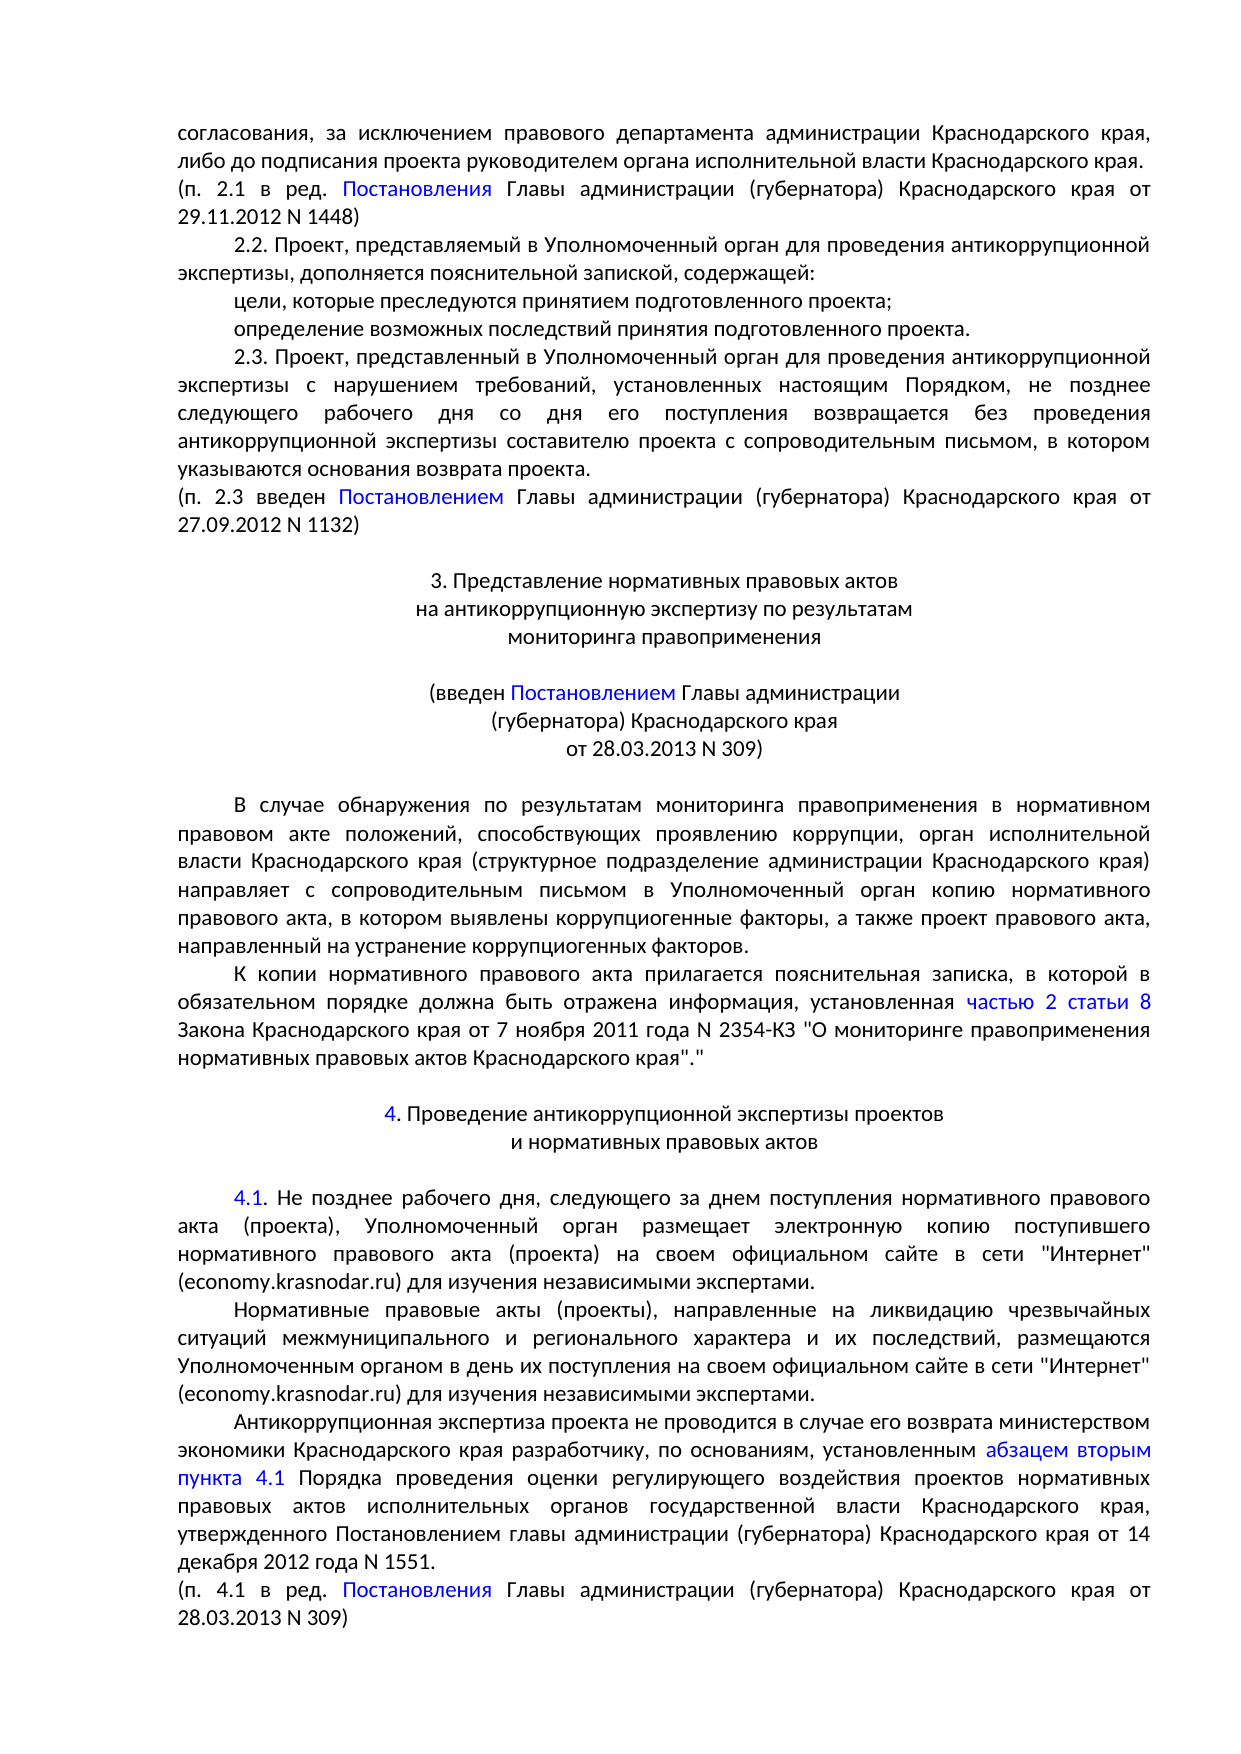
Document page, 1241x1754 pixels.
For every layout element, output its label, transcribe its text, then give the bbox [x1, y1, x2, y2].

text 3. Представление нормативных правовых актов [177, 566, 1152, 594]
text (губернатора) Краснодарского края [177, 707, 1152, 734]
text Нормативные правовые акты (проекты), направленные на ликвидацию чрезвычайных ситуаций межмуниципального и регионального характера и их последствий, размещаются Уполномоченным органом в день их поступления на своем официальном сайте в сети "Интернет" (economy.krasnodar.ru) для изучения независимыми экспертами. [177, 1295, 1152, 1407]
text мониторинга правоприменения [177, 622, 1152, 651]
text 2.2. Проект, представляемый в Уполномоченный орган для проведения антикоррупционной экспертизы, дополняется пояснительной запиской, содержащей: [177, 230, 1152, 286]
text (введен Постановлением Главы администрации [177, 678, 1152, 707]
text цели, которые преследуются принятием подготовленного проекта; [177, 286, 1152, 314]
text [177, 118, 1152, 174]
text Антикоррупционная экспертиза проекта не проводится в случае его возврата министерством экономики Краснодарского края разработчику, по основаниям, установленным абзацем вторым пункта 4.1 Порядка проведения оценки регулирующего воздействия проектов нормативных правовых актов исполнительных органов государственной власти Краснодарского края, утвержденного Постановлением главы администрации (губернатора) Краснодарского края от 14 декабря 2012 года N 1551. [177, 1407, 1152, 1575]
text от 28.03.2013 N 309) [177, 734, 1152, 763]
text 4.1. Не позднее рабочего дня, следующего за днем поступления нормативного правового акта (проекта), Уполномоченный орган размещает электронную копию поступившего нормативного правового акта (проекта) на своем официальном сайте в сети "Интернет" (economy.krasnodar.ru) для изучения независимыми экспертами. [177, 1183, 1152, 1295]
text 2.3. Проект, представленный в Уполномоченный орган для проведения антикоррупционной экспертизы с нарушением требований, установленных настоящим Порядком, не позднее следующего рабочего дня со дня его поступления возвращается без проведения антикоррупционной экспертизы составителю проекта с сопроводительным письмом, в котором указываются основания возврата проекта. [177, 342, 1152, 482]
text (п. 4.1 в ред. Постановления Главы администрации (губернатора) Краснодарского края от 28.03.2013 N 309) [177, 1575, 1152, 1631]
text 4. Проведение антикоррупционной экспертизы проектов [177, 1099, 1152, 1127]
text К копии нормативного правового акта прилагается пояснительная записка, в которой в обязательном порядке должна быть отражена информация, установленная частью 2 статьи 8 Закона Краснодарского края от 7 ноября 2011 года N 2354-КЗ "О мониторинге правоприменения нормативных правовых актов Краснодарского края"." [177, 959, 1152, 1071]
text и нормативных правовых актов [177, 1127, 1152, 1155]
text определение возможных последствий принятия подготовленного проекта. [177, 314, 1152, 342]
text на антикоррупционную экспертизу по результатам [177, 594, 1152, 622]
text (п. 2.3 введен Постановлением Главы администрации (губернатора) Краснодарского края от 27.09.2012 N 1132) [177, 482, 1152, 538]
text (п. 2.1 в ред. Постановления Главы администрации (губернатора) Краснодарского края от 29.11.2012 N 1448) [177, 174, 1152, 230]
text В случае обнаружения по результатам мониторинга правоприменения в нормативном правовом акте положений, способствующих проявлению коррупции, орган исполнительной власти Краснодарского края (структурное подразделение администрации Краснодарского края) направляет с сопроводительным письмом в Уполномоченный орган копию нормативного правового акта, в котором выявлены коррупциогенные факторы, а также проект правового акта, направленный на устранение коррупциогенных факторов. [177, 791, 1152, 959]
